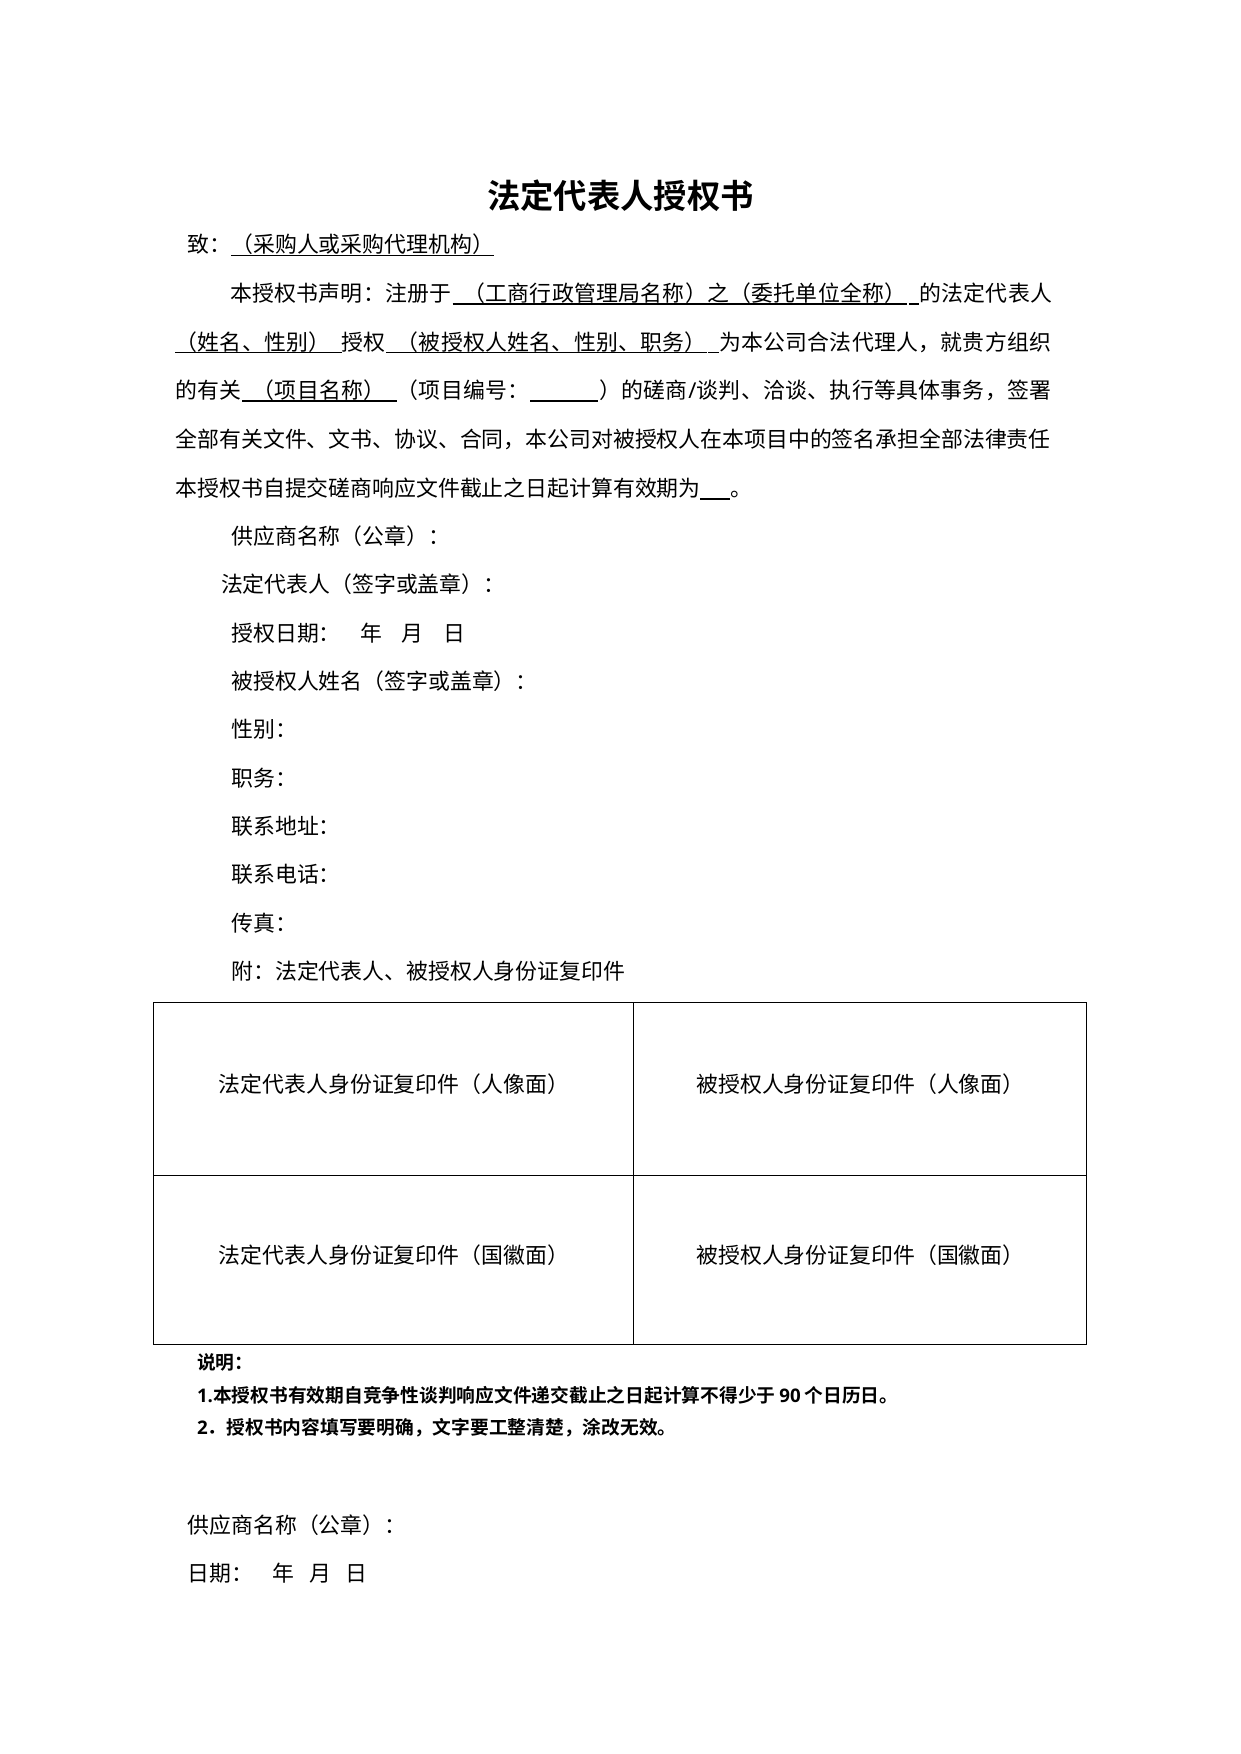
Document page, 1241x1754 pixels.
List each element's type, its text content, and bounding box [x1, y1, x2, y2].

text 2．授权书内容填写要明确，文字要工整清楚，涂改无效。 [187, 1410, 1053, 1443]
text 附：法定代表人、被授权人身份证复印件 [187, 954, 1053, 986]
text 联系地址： [187, 809, 1053, 841]
text 说明： [187, 1345, 1053, 1378]
text 职务： [187, 760, 1053, 793]
text 致：（采购人或采购代理机构） [187, 227, 1053, 259]
table_header 被授权人身份证复印件（人像面） [634, 1003, 1086, 1175]
text 传真： [187, 905, 1053, 938]
text 授权日期： 年 月 日 [187, 615, 1053, 648]
text 联系电话： [187, 857, 1053, 889]
table_header 法定代表人身份证复印件（人像面） [154, 1003, 633, 1175]
text 日期： 年 月 日 [187, 1555, 1053, 1588]
text 本授权书声明：注册于 （工商行政管理局名称）之（委托单位全称） 的法定代表人 （姓名、性别） 授权 （被授权人姓名、性别、职务） 为本公司合法代理人，就贵方组织的有关 （项目名称） （项目编号： ）的磋商/谈判、洽谈、执行等具体事务，签署全部有关文件、文书、协议、合同，本公司对被授权人在本项目中的签名承担全部法律责任。本授权书自提交磋商响应文件截止之日起计算有效期为 。 [175, 275, 1053, 503]
text 供应商名称（公章）： [187, 1508, 1009, 1539]
list 法定代表人授权书 [187, 162, 1053, 227]
text 性别： [187, 712, 1053, 744]
table_cell 被授权人身份证复印件（国徽面） [634, 1176, 1086, 1344]
text 被授权人姓名（签字或盖章）： [187, 664, 1053, 696]
text 1.本授权书有效期自竞争性谈判响应文件递交截止之日起计算不得少于90个日历日。 [187, 1378, 1053, 1410]
text 供应商名称（公章）： [187, 519, 1053, 551]
table_cell 法定代表人身份证复印件（国徽面） [154, 1176, 633, 1344]
text 法定代表人（签字或盖章）： [187, 567, 1053, 599]
